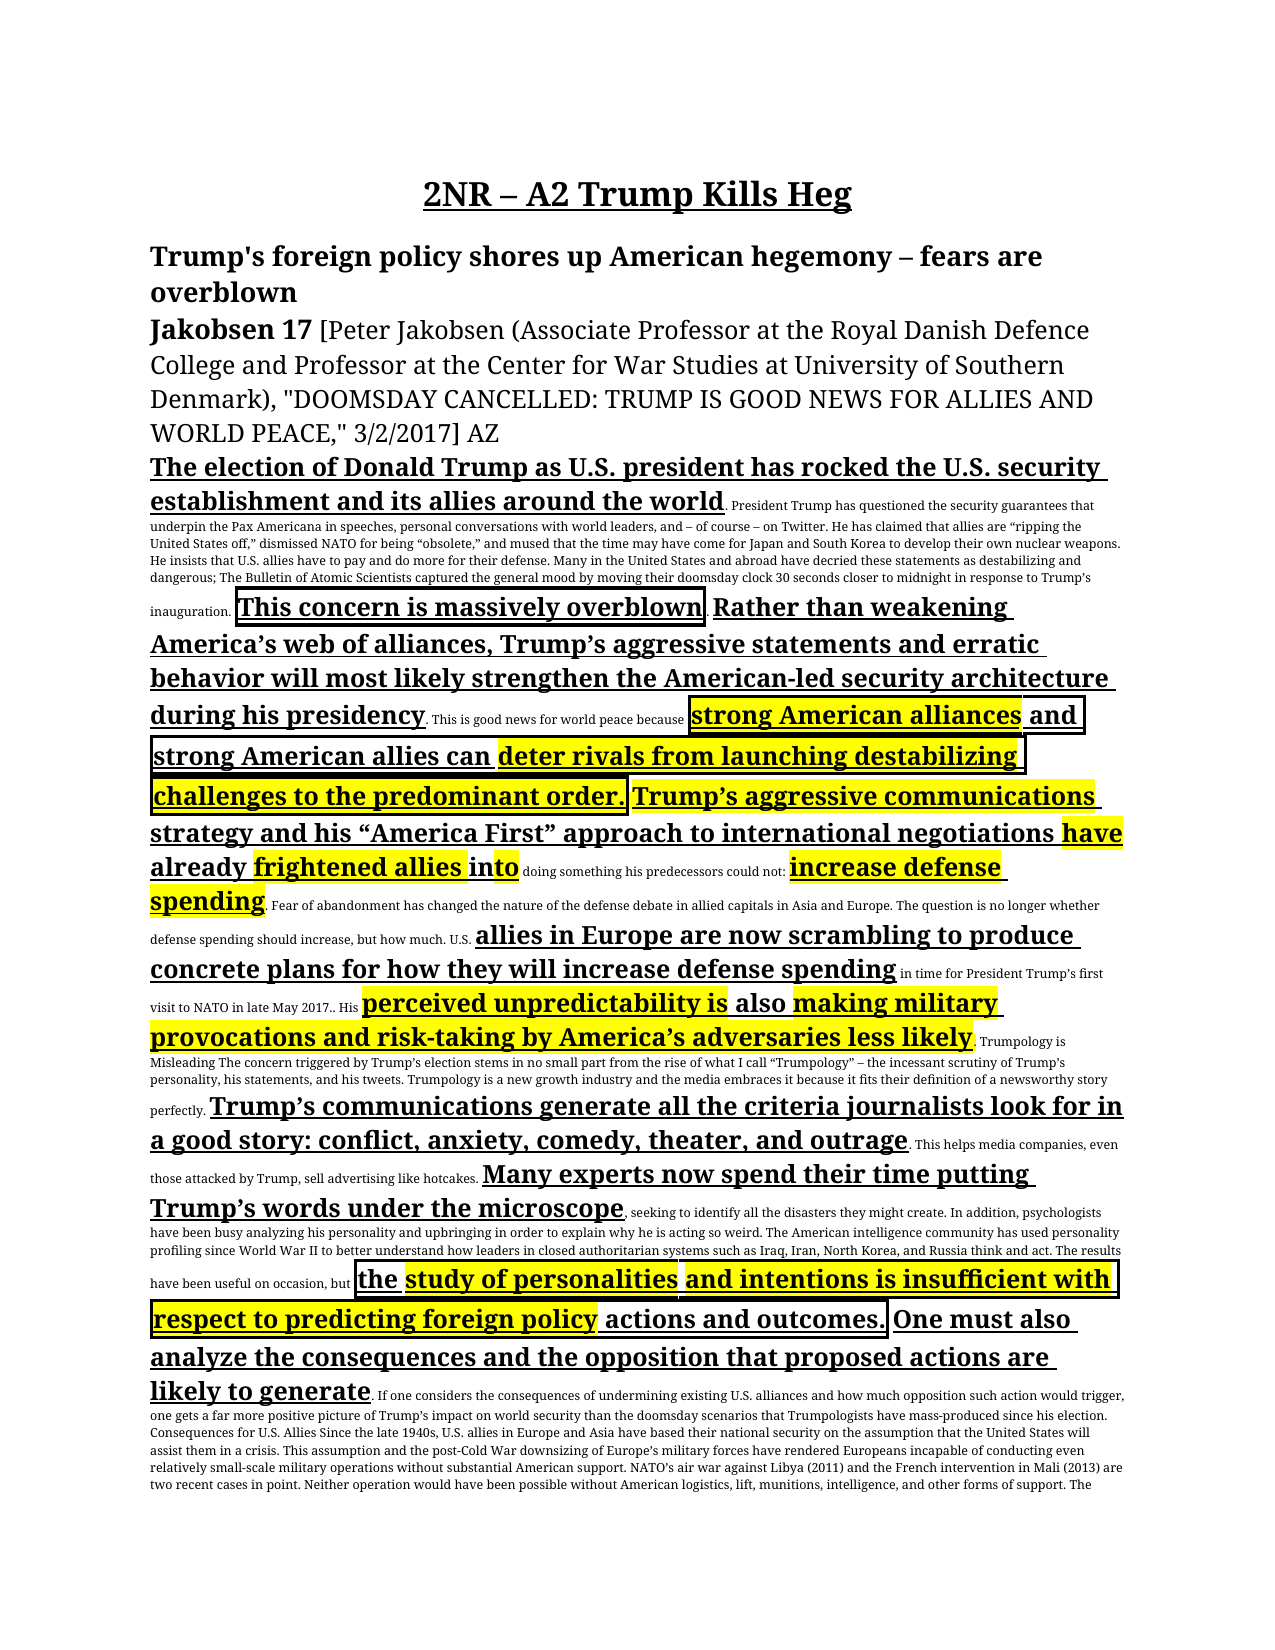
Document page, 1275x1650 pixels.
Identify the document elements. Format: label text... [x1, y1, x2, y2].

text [150, 450, 1125, 1493]
text Jakobsen 17 [Peter Jakobsen (Associate Professor at the Royal Danish Defence College and Professor at the Center for War Studies at University of Southern Denmark), "DOOMSDAY CANCELLED: TRUMP IS GOOD NEWS FOR ALLIES AND WORLD PEACE," 3/2/2017] AZ [150, 311, 1125, 450]
subtitle Trump's foreign policy shores up American hegemony – fears are overblown [150, 237, 1125, 311]
subtitle 2NR – A2 Trump Kills Heg [150, 171, 1125, 216]
